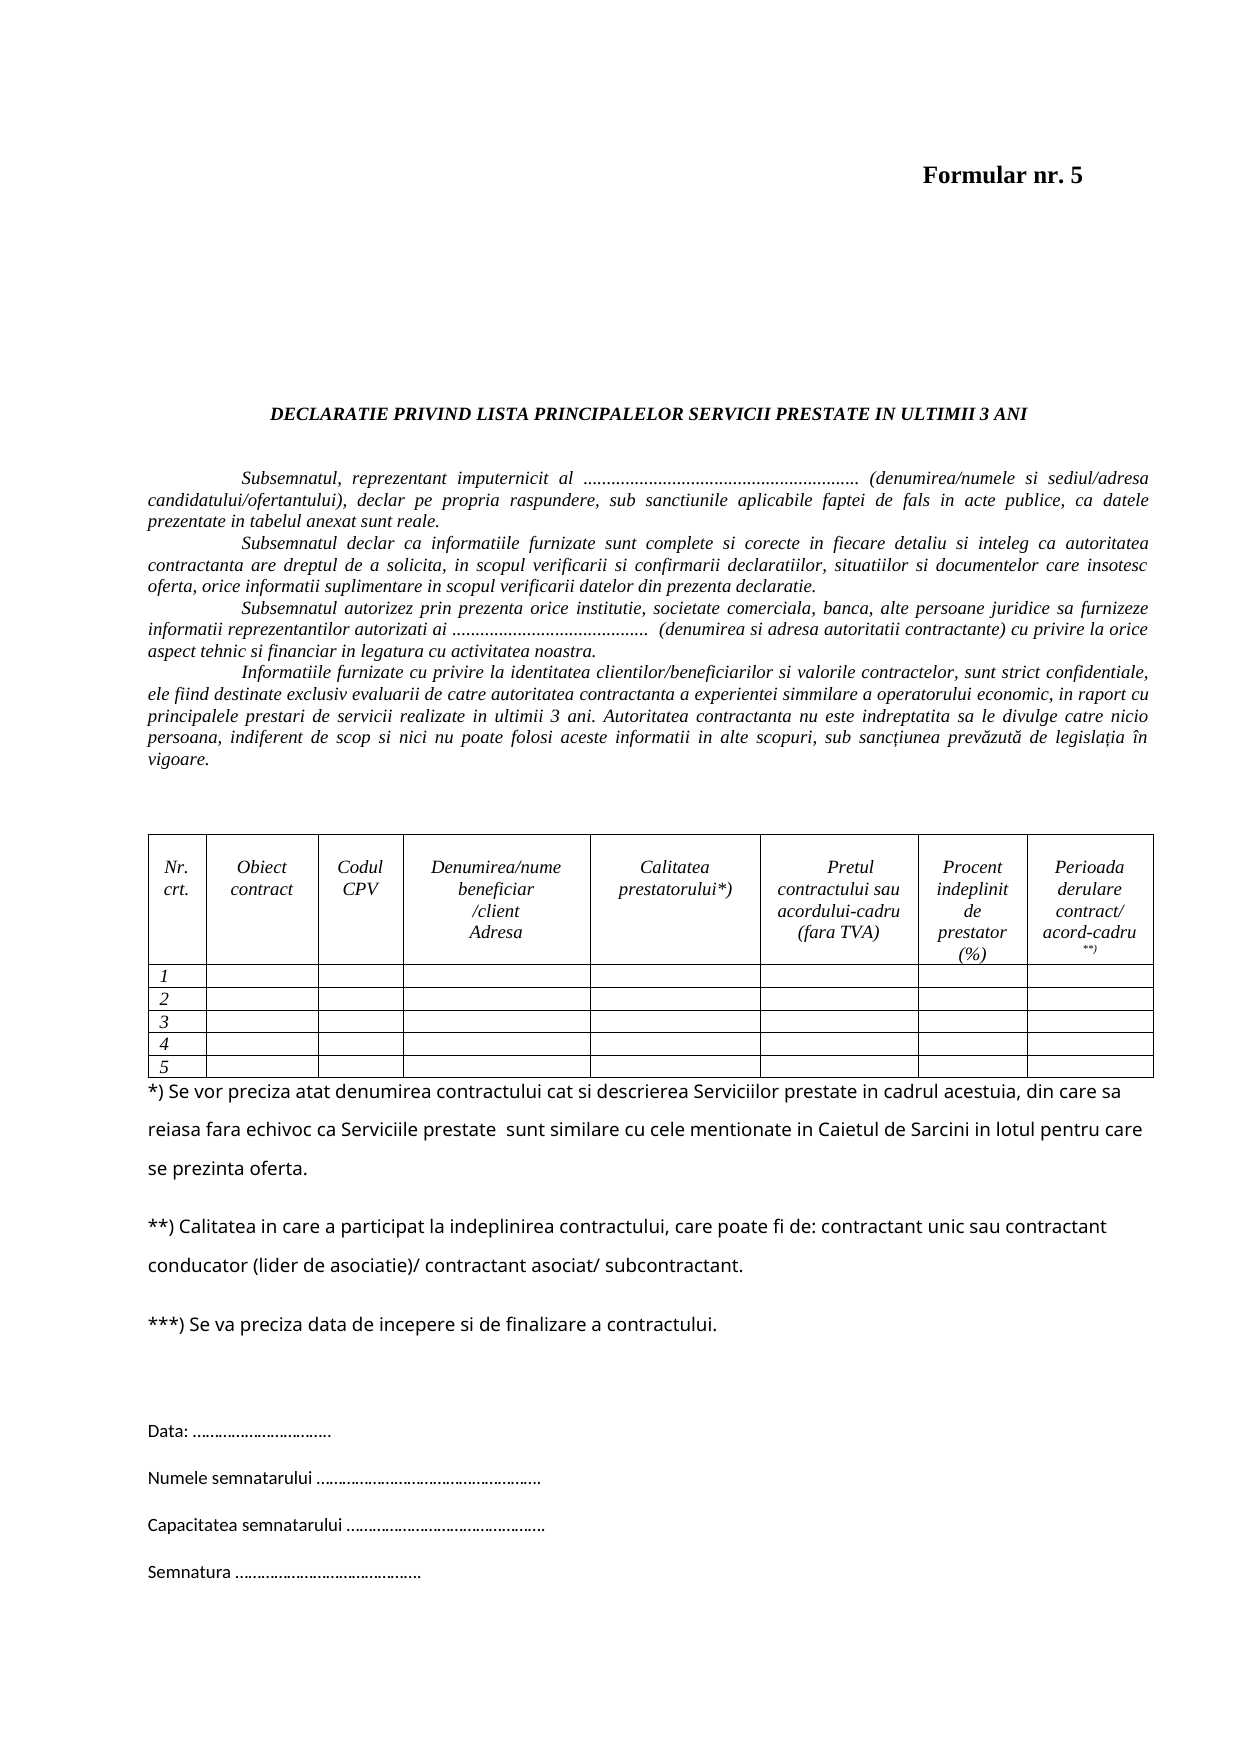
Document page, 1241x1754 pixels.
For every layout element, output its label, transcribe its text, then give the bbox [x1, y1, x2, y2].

table_cell [919, 1056, 1027, 1077]
table_cell [591, 965, 760, 987]
text Capacitatea semnatarului ………………………………………. [148, 1513, 1152, 1536]
table_cell 4 [149, 1033, 206, 1055]
table_header Calitatea prestatorului*) [591, 835, 760, 964]
text Formular nr. 5 [148, 160, 1152, 189]
text Subsemnatul, reprezentant imputernicit al ........................................................... (denumirea/numele si sediul/adresa candidatului/ofertantului), declar pe propria raspundere, sub sanctiunile aplicabile faptei de fals in acte publice, ca datele prezentate in tabelul anexat sunt reale. [148, 467, 1152, 532]
table_cell 2 [149, 988, 206, 1009]
text *) Se vor preciza atat denumirea contractului cat si descrierea Serviciilor prestate in cadrul acestuia, din care sa reiasa fara echivoc ca Serviciile prestate sunt similare cu cele mentionate in Caietul de Sarcini in lotul pentru care se prezinta oferta. [148, 1078, 1152, 1180]
table_cell [207, 1033, 318, 1055]
text **) Calitatea in care a participat la indeplinirea contractului, care poate fi de: contractant unic sau contractant conducator (lider de asociatie)/ contractant asociat/ subcontractant. [148, 1214, 1152, 1278]
table_cell [319, 988, 403, 1009]
table_cell 1 [149, 965, 206, 987]
table_cell [919, 1011, 1027, 1032]
text Subsemnatul autorizez prin prezenta orice institutie, societate comerciala, banca, alte persoane juridice sa furnizeze informatii reprezentantilor autorizati ai .......................................... (denumirea si adresa autoritatii contractante) cu privire la orice aspect tehnic si financiar in legatura cu activitatea noastra. [148, 597, 1152, 661]
table_cell 5 [149, 1056, 206, 1077]
table_cell [1028, 1033, 1153, 1055]
text Semnatura ……………………………………. [148, 1561, 1152, 1584]
table_cell [591, 1033, 760, 1055]
table_cell [319, 1056, 403, 1077]
table_cell [591, 1011, 760, 1032]
table_cell [1028, 1011, 1153, 1032]
table_cell [919, 965, 1027, 987]
table_cell [404, 965, 590, 987]
table_header Codul CPV [319, 835, 403, 964]
table_header Pretul contractului sau acordului-cadru (fara TVA) [761, 835, 918, 964]
table_cell [207, 1056, 318, 1077]
table_cell [319, 1011, 403, 1032]
table_cell [319, 1033, 403, 1055]
table_cell [404, 1011, 590, 1032]
text ***) Se va preciza data de incepere si de finalizare a contractului. [148, 1311, 1152, 1337]
table_cell [1028, 988, 1153, 1009]
table_cell [761, 1033, 918, 1055]
table_cell [591, 988, 760, 1009]
table_cell [919, 988, 1027, 1009]
table_cell 3 [149, 1011, 206, 1032]
table_header Denumirea/nume beneficiar /client Adresa [404, 835, 590, 964]
table_cell [404, 1056, 590, 1077]
table_cell [1028, 1056, 1153, 1077]
table_cell [919, 1033, 1027, 1055]
text Data: ………………………….. [148, 1419, 1152, 1442]
table_cell [761, 1056, 918, 1077]
table_header Perioada derulare contract/ acord-cadru **) [1028, 835, 1153, 964]
table_cell [761, 965, 918, 987]
table_cell [319, 965, 403, 987]
text DECLARATIE PRIVIND LISTA PRINCIPALELOR SERVICII PRESTATE IN ULTIMII 3 ANI [148, 403, 1152, 424]
table_cell [207, 965, 318, 987]
table_cell [761, 1011, 918, 1032]
table_header Nr. crt. [149, 835, 206, 964]
table_cell [207, 1011, 318, 1032]
table_cell [591, 1056, 760, 1077]
table_header Procent indeplinit de prestator (%) [919, 835, 1027, 964]
text Numele semnatarului ……………………………………………. [148, 1466, 1152, 1489]
table_cell [404, 1033, 590, 1055]
table_cell [207, 988, 318, 1009]
text Subsemnatul declar ca informatiile furnizate sunt complete si corecte in fiecare detaliu si inteleg ca autoritatea contractanta are dreptul de a solicita, in scopul verificarii si confirmarii declaratiilor, situatiilor si documentelor care insotesc oferta, orice informatii suplimentare in scopul verificarii datelor din prezenta declaratie. [148, 532, 1152, 597]
text Informatiile furnizate cu privire la identitatea clientilor/beneficiarilor si valorile contractelor, sunt strict confidentiale, ele fiind destinate exclusiv evaluarii de catre autoritatea contractanta a experientei simmilare a operatorului economic, in raport cu principalele prestari de servicii realizate in ultimii 3 ani. Autoritatea contractanta nu este indreptatita sa le divulge catre nicio persoana, indiferent de scop si nici nu poate folosi aceste informatii in alte scopuri, sub sancțiunea prevăzută de legislația în vigoare. [148, 661, 1152, 769]
table_header Obiect contract [207, 835, 318, 964]
table_cell [404, 988, 590, 1009]
table_cell [761, 988, 918, 1009]
table_cell [1028, 965, 1153, 987]
